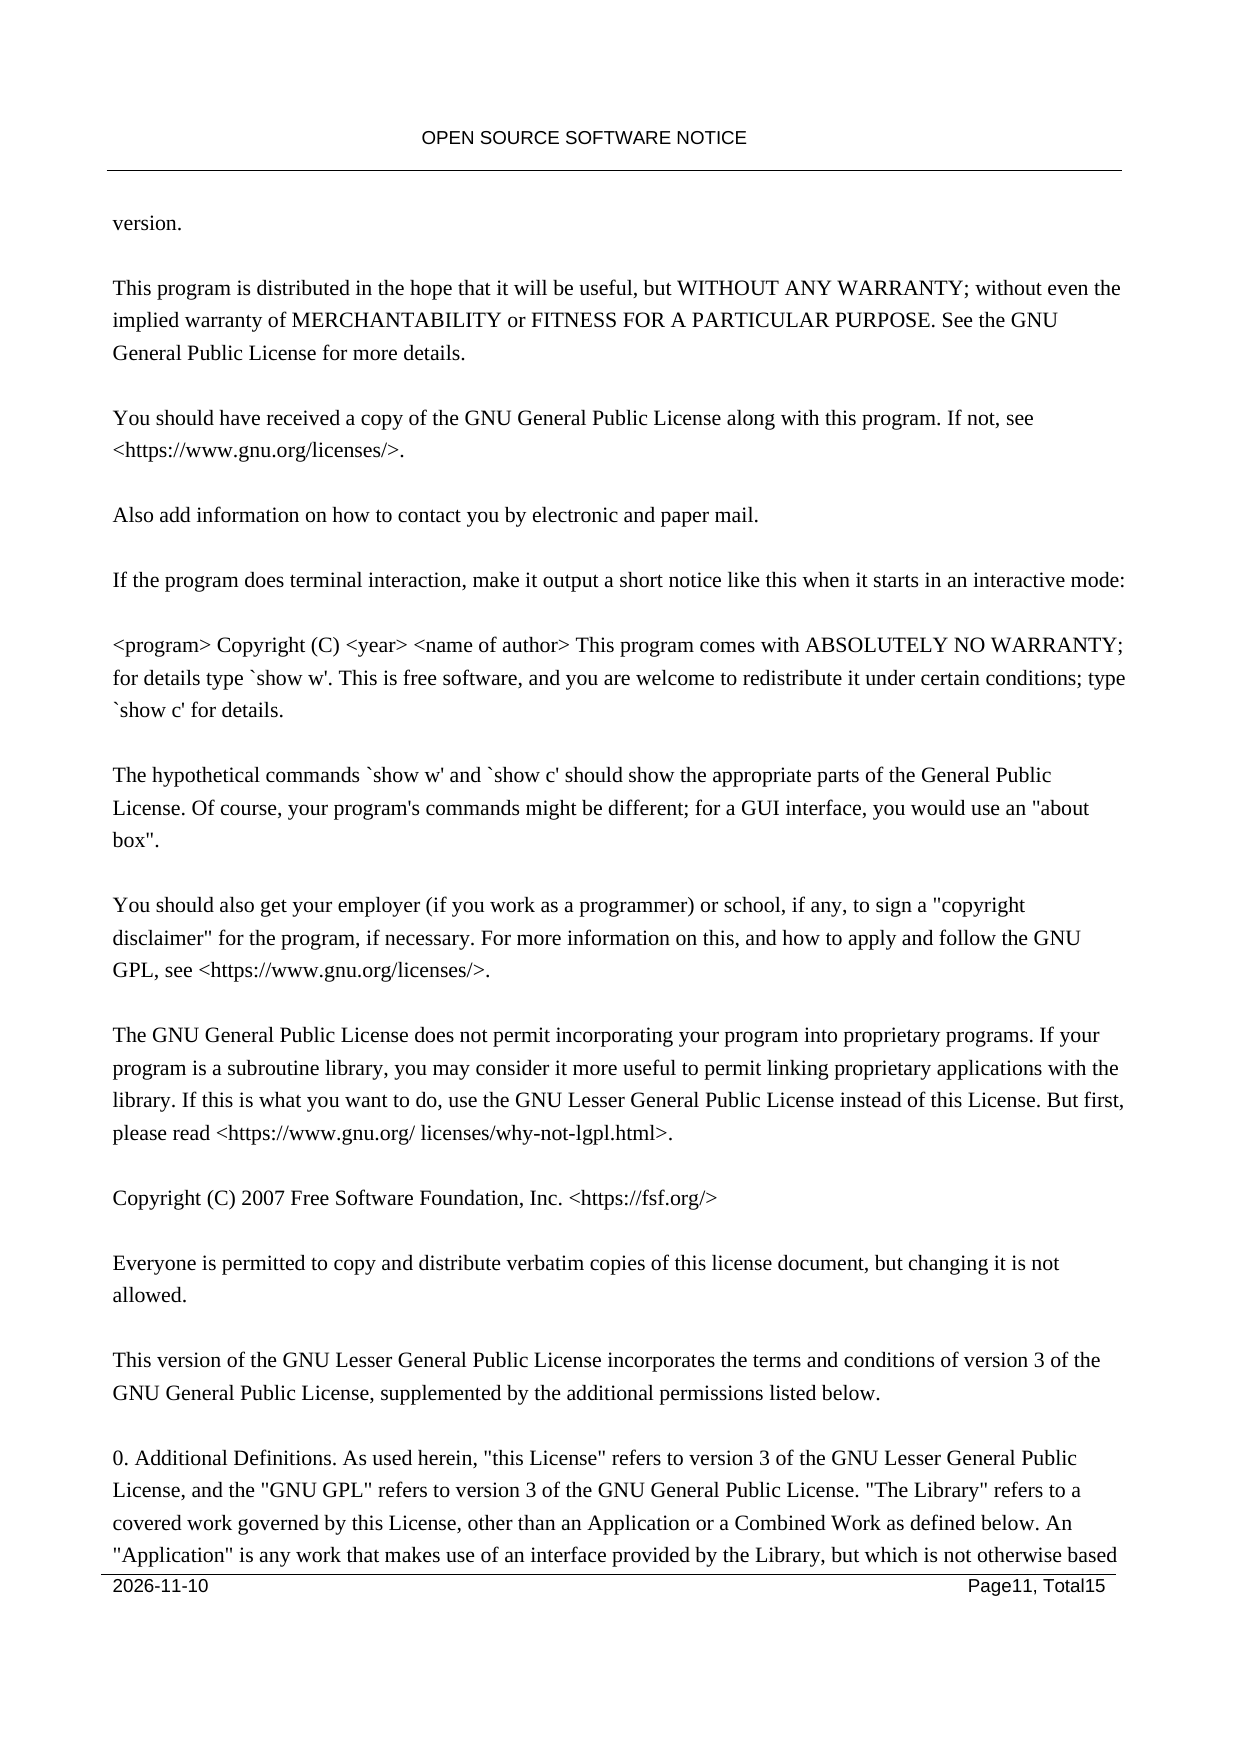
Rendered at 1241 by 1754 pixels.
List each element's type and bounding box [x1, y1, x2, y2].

text [112, 206, 1128, 1571]
